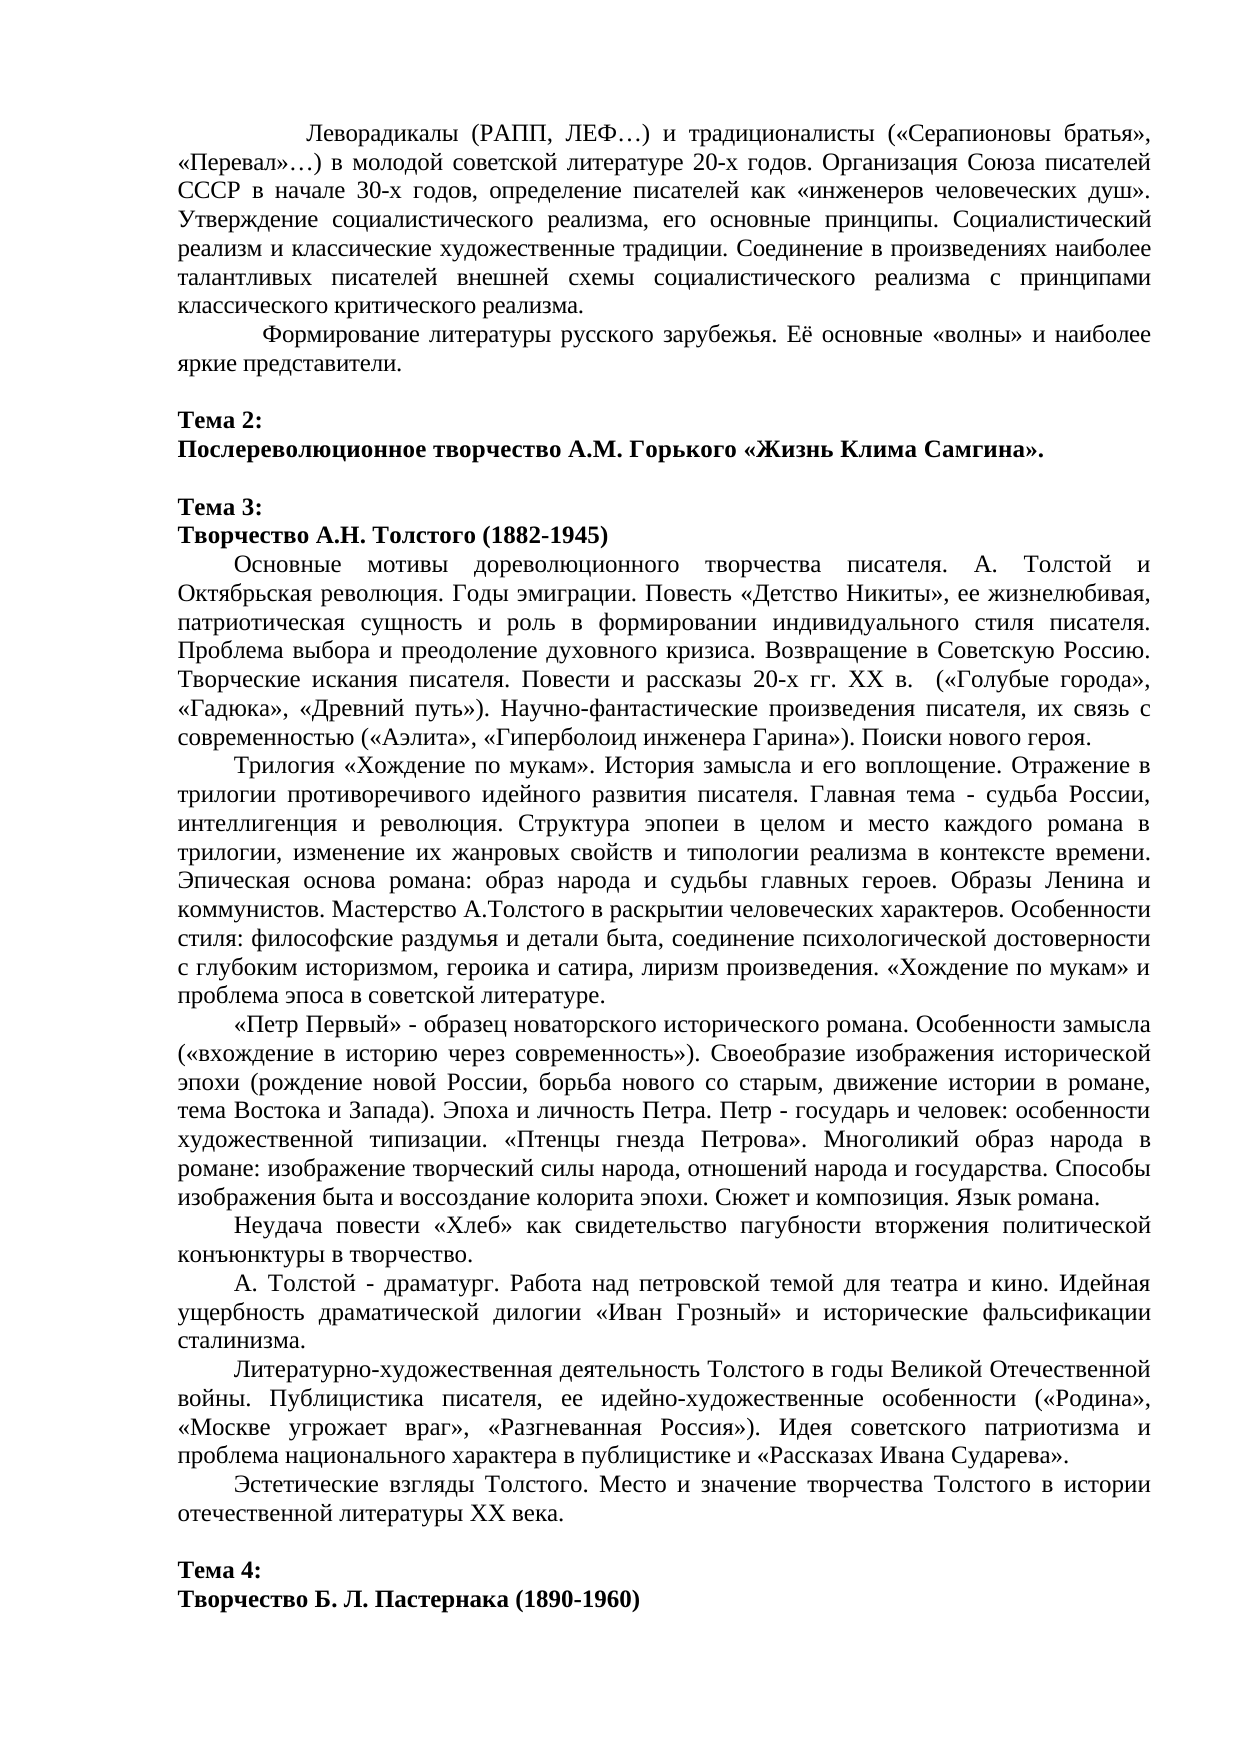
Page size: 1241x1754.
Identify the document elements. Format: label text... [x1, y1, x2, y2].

text Тема 3: [177, 492, 1152, 521]
text Формирование литературы русского зарубежья. Её основные «волны» и наиболее яркие представители. [177, 319, 1152, 377]
text Трилогия «Хождение по мукам». История замысла и его воплощение. Отражение в трилогии противоречивого идейного развития писателя. Главная тема - судьба России, интеллигенция и революция. Структура эпопеи в целом и место каждого романа в трилогии, изменение их жанровых свойств и типологии реализма в контексте времени. Эпическая основа романа: образ народа и судьбы главных героев. Образы Ленина и коммунистов. Мастерство А.Толстого в раскрытии человеческих характеров. Особенности стиля: философские раздумья и детали быта, соединение психологической достоверности с глубоким историзмом, героика и сатира, лиризм произведения. «Хождение по мукам» и проблема эпоса в советской литературе. [177, 751, 1152, 1009]
text Основные мотивы дореволюционного творчества писателя. А. Толстой и Октябрьская революция. Годы эмиграции. Повесть «Детство Никиты», ее жизнелюбивая, патриотическая сущность и роль в формировании индивидуального стиля писателя. Проблема выбора и преодоление духовного кризиса. Возвращение в Советскую Россию. Творческие искания писателя. Повести и рассказы 20-х гг. ХХ в. («Голубые города», «Гадюка», «Древний путь»). Научно-фантастические произведения писателя, их связь с современностью («Аэлита», «Гиперболоид инженера Гарина»). Поиски нового героя. [177, 549, 1152, 751]
text Неудача повести «Хлеб» как свидетельство пагубности вторжения политической конъюнктуры в творчество. [177, 1211, 1152, 1268]
text Литературно-художественная деятельность Толстого в годы Великой Отечественной войны. Публицистика писателя, ее идейно-художественные особенности («Родина», «Москве угрожает враг», «Разгневанная Россия»). Идея советского патриотизма и проблема национального характера в публицистике и «Рассказах Ивана Сударева». [177, 1354, 1152, 1469]
text Тема 2: [177, 406, 1152, 434]
text Послереволюционное творчество А.М. Горького «Жизнь Клима Самгина». [177, 434, 1152, 463]
text А. Толстой - драматург. Работа над петровской темой для театра и кино. Идейная ущербность драматической дилогии «Иван Грозный» и исторические фальсификации сталинизма. [177, 1268, 1152, 1354]
text Леворадикалы (РАПП, ЛЕФ…) и традиционалисты («Серапионовы братья», «Перевал»…) в молодой советской литературе 20-х годов. Организация Союза писателей СССР в начале 30-х годов, определение писателей как «инженеров человеческих душ». Утверждение социалистического реализма, его основные принципы. Социалистический реализм и классические художественные традиции. Соединение в произведениях наиболее талантливых писателей внешней схемы социалистического реализма с принципами классического критического реализма. [177, 118, 1152, 319]
text Тема 4: [177, 1556, 1152, 1584]
text Творчество Б. Л. Пастернака (1890-1960) [177, 1584, 1152, 1613]
text Творчество А.Н. Толстого (1882-1945) [177, 521, 1152, 549]
text Эстетические взгляды Толстого. Место и значение творчества Толстого в истории отечественной литературы ХХ века. [177, 1469, 1152, 1527]
text «Петр Первый» - образец новаторского исторического романа. Особенности замысла («вхождение в историю через современность»). Своеобразие изображения исторической эпохи (рождение новой России, борьба нового со старым, движение истории в романе, тема Востока и Запада). Эпоха и личность Петра. Петр - государь и человек: особенности художественной типизации. «Птенцы гнезда Петрова». Многоликий образ народа в романе: изображение творческий силы народа, отношений народа и государства. Способы изображения быта и воссоздание колорита эпохи. Сюжет и композиция. Язык романа. [177, 1009, 1152, 1211]
